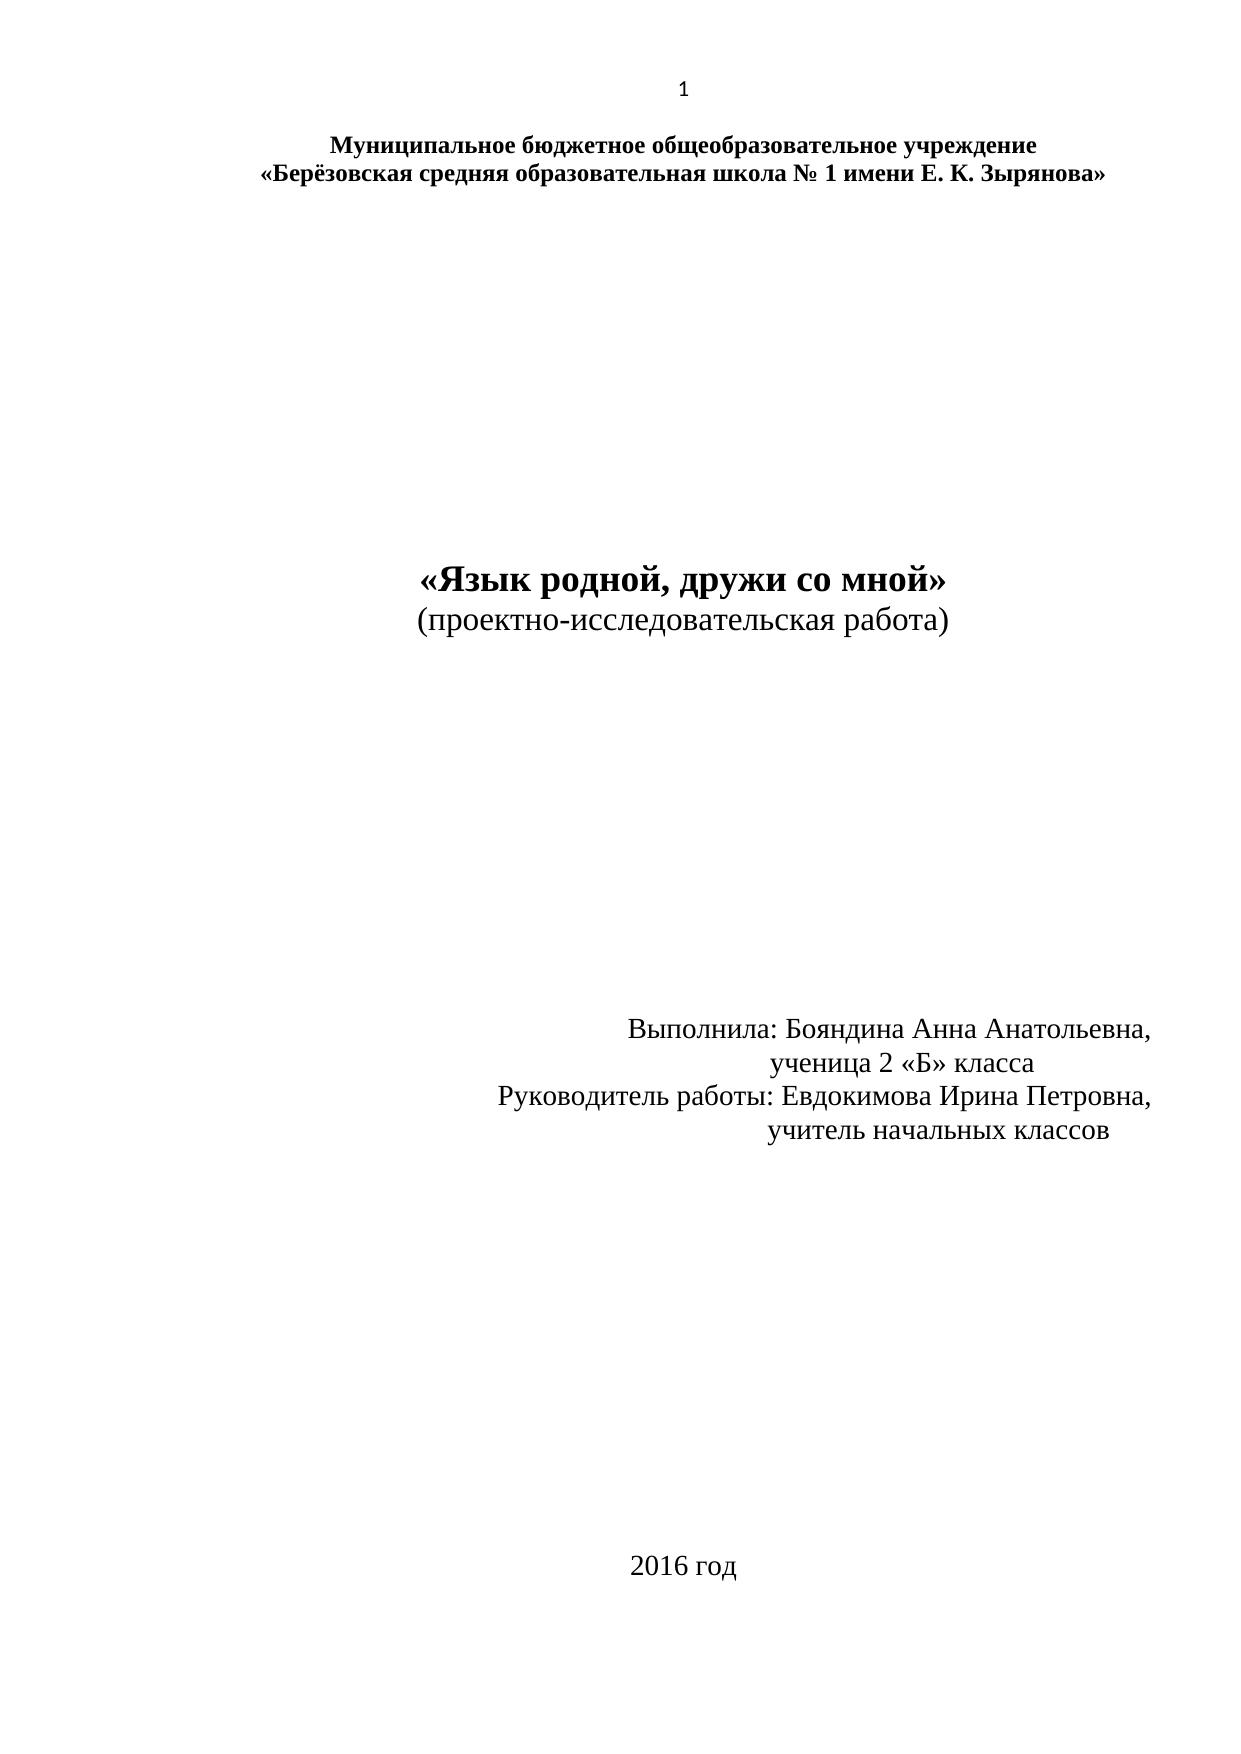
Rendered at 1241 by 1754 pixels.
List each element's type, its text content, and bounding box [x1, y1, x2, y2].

text Руководитель работы: Евдокимова Ирина Петровна, [177, 1078, 1152, 1112]
text (проектно-исследовательская работа) [177, 599, 1152, 638]
text 2016 год [177, 1548, 1152, 1582]
text учитель начальных классов [177, 1112, 1152, 1146]
text «Берёзовская средняя образовательная школа № 1 имени Е. К. Зырянова» [177, 158, 1152, 187]
text Муниципальное бюджетное общеобразовательное учреждение [177, 130, 1152, 158]
text Выполнила: Бояндина Анна Анатольевна, [177, 1011, 1152, 1045]
text «Язык родной, дружи со мной» [177, 556, 1152, 599]
text ученица 2 «Б» класса [177, 1045, 1152, 1078]
